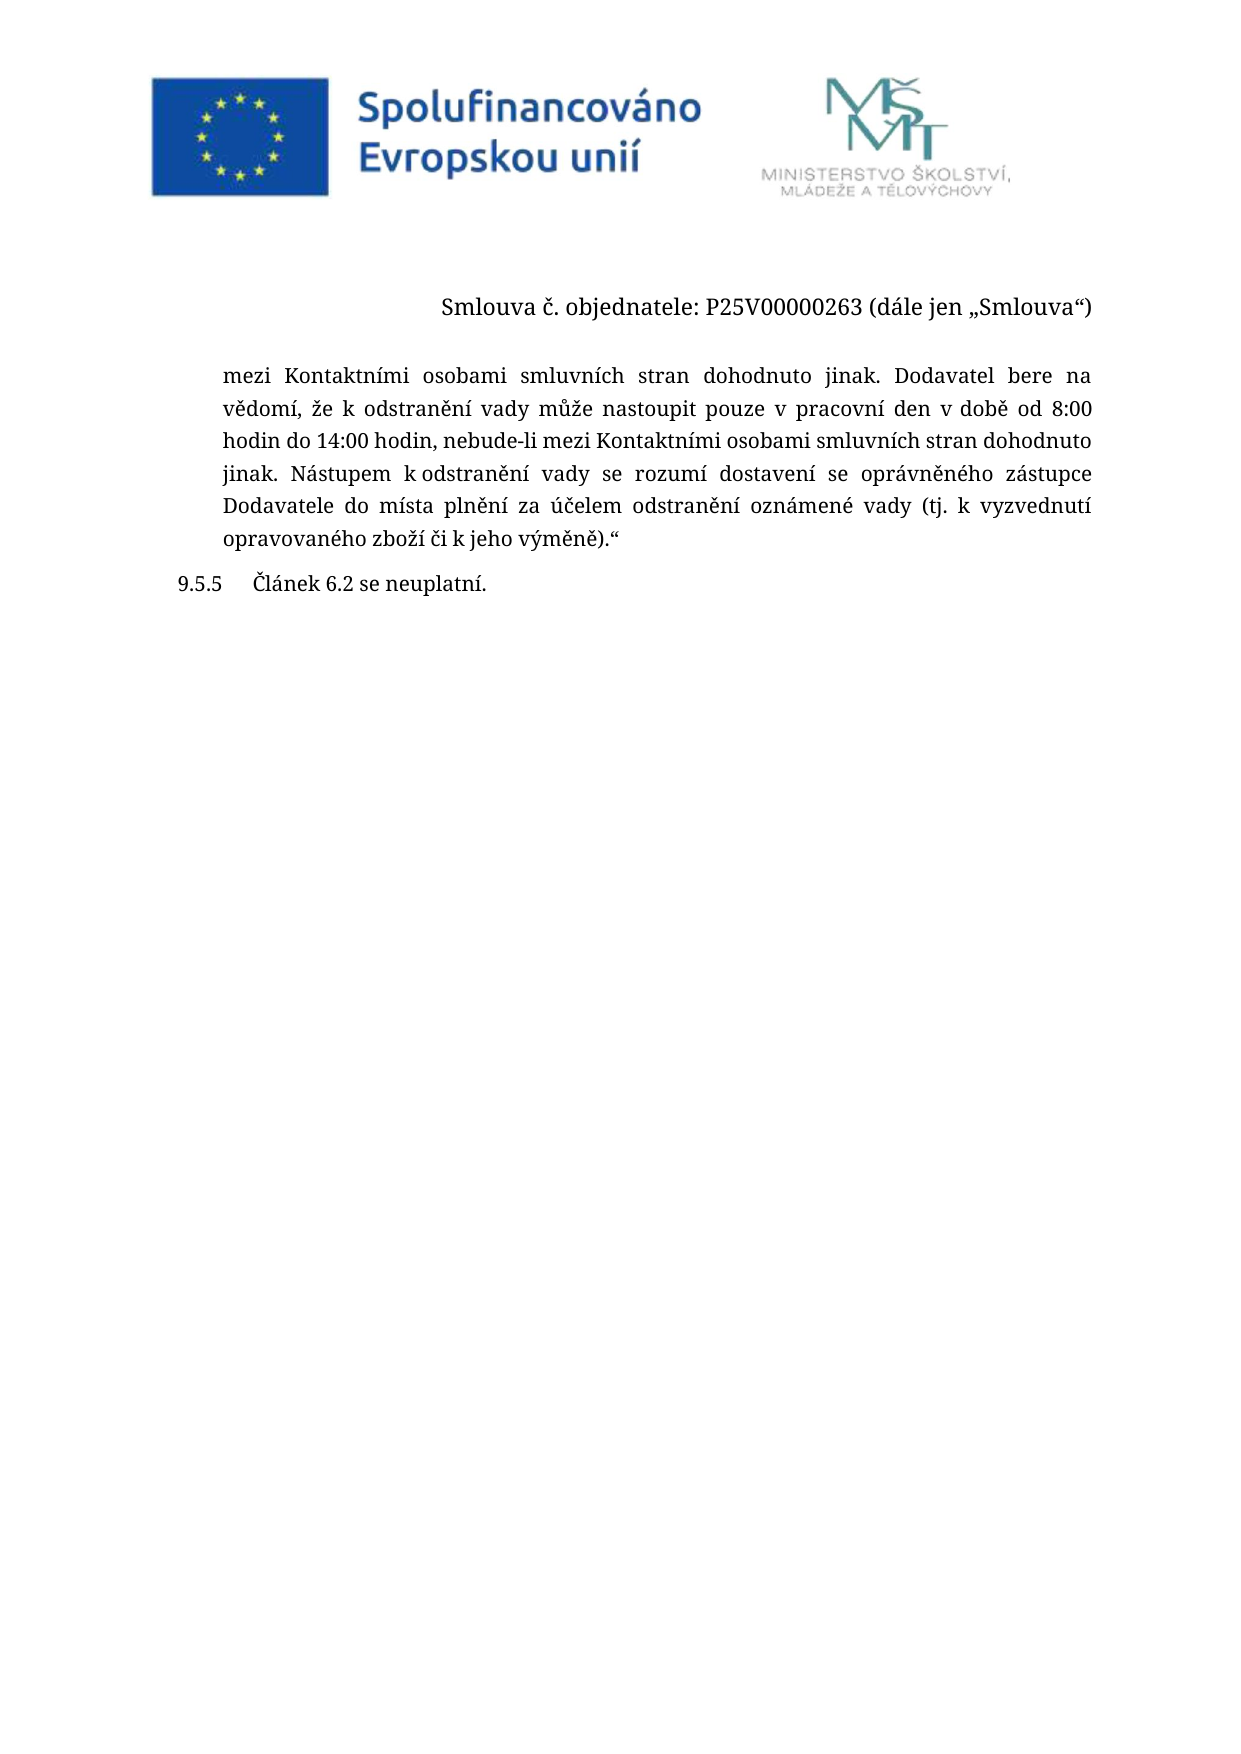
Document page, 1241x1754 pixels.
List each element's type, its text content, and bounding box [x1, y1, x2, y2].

list Článek 6.2 se neuplatní. [177, 569, 1093, 598]
picture [147, 73, 1012, 202]
